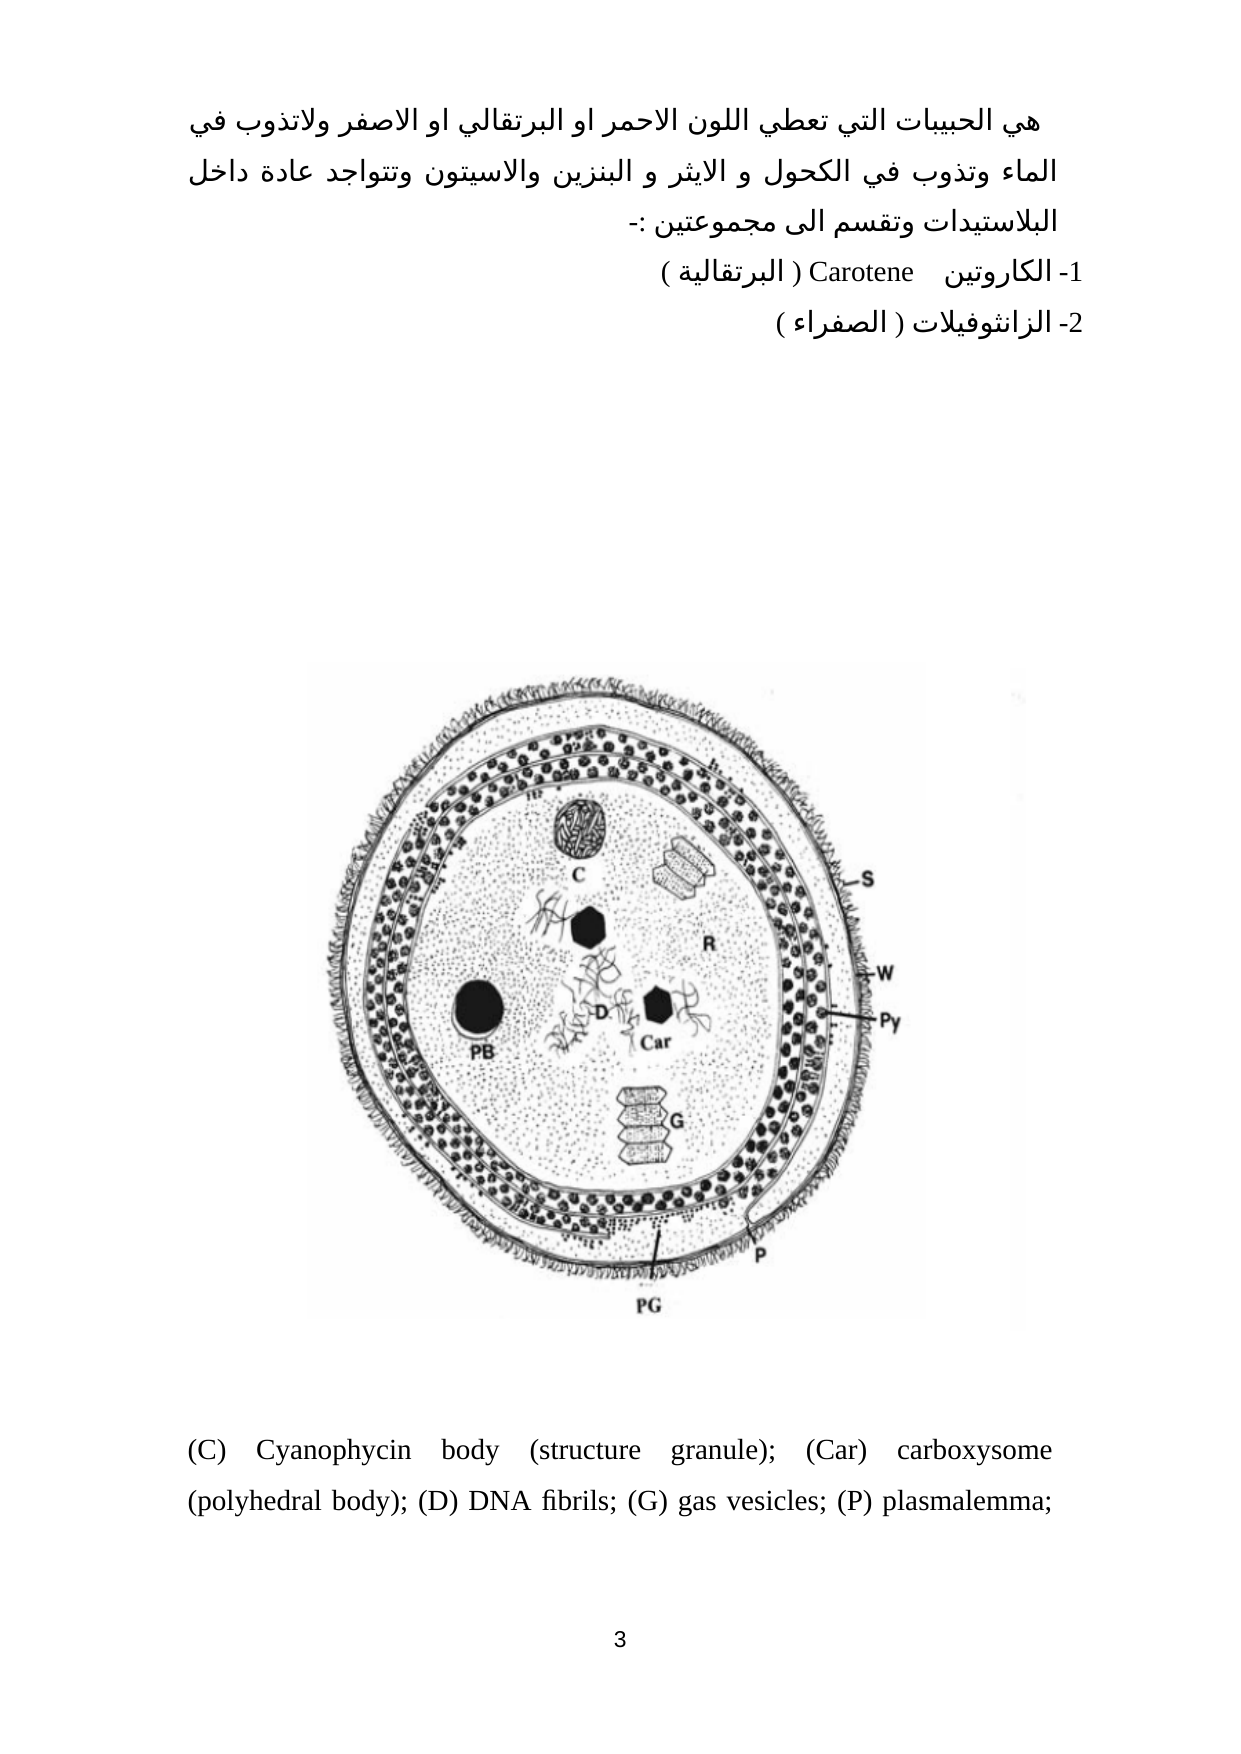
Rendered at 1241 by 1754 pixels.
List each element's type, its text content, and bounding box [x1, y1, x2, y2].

list الكاروتين Carotene ( البرتقالية ) [187, 254, 1059, 288]
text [187, 1432, 1053, 1516]
list الزانثوفيلات ( الصفراء ) [187, 305, 1059, 338]
list هي الحبيبات التي تعطي اللون الاحمر او البرتقالي او الاصفر ولاتذوب في الماء وتذوب في الكحول و الايثر و البنزين والاسيتون وتتواجد عادة داخل البلاستيدات وتقسم الى مجموعتين :- [187, 103, 1059, 238]
picture [188, 598, 1027, 1331]
